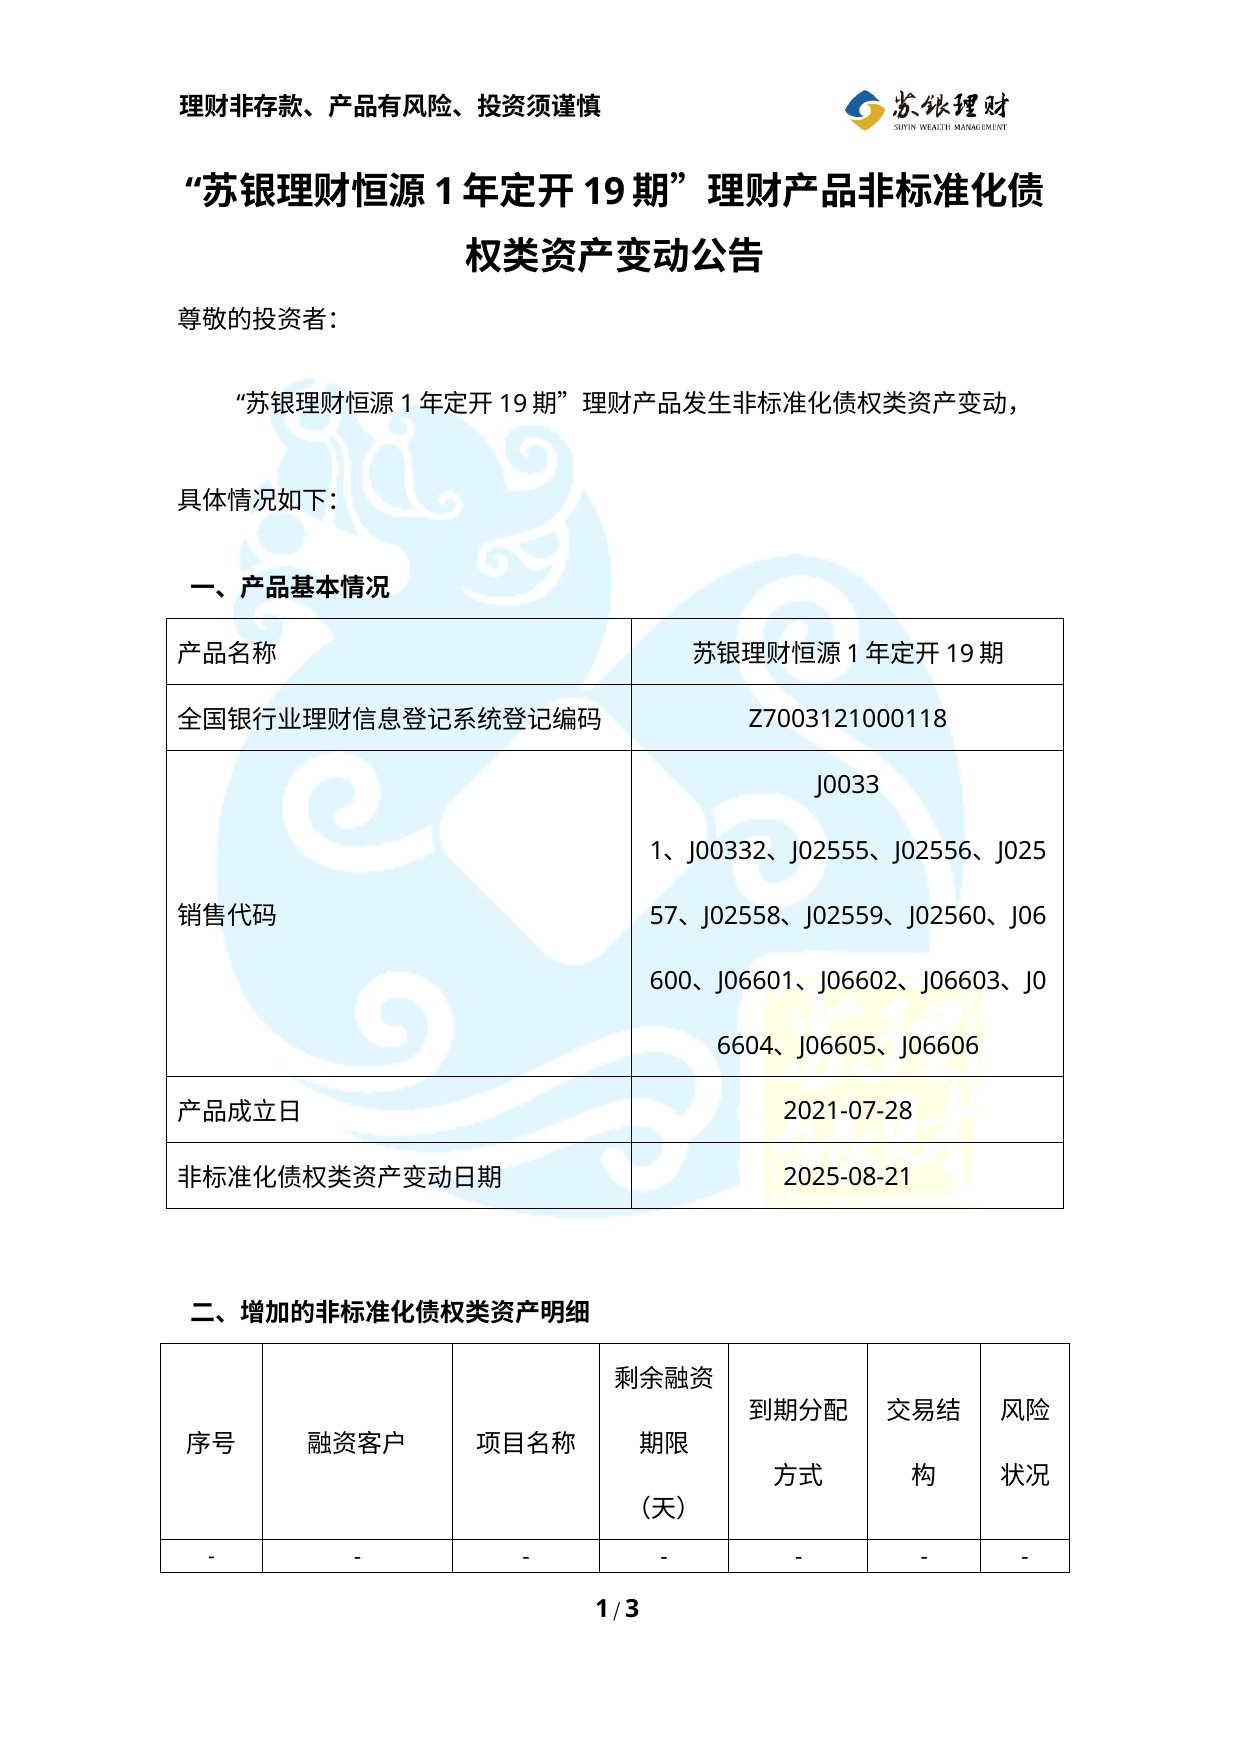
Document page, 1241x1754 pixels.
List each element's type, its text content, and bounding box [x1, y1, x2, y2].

text 尊敬的投资者： [177, 286, 1053, 351]
table_cell 2021-07-28 [632, 1077, 1063, 1142]
table_header 序号 [161, 1344, 262, 1539]
table_cell - [453, 1540, 599, 1572]
table_cell Z7003121000118 [632, 685, 1063, 750]
table_cell - [263, 1540, 452, 1572]
table_header 交易结构 [868, 1344, 980, 1539]
table_cell J00331、J00332、J02555、J02556、J02557、J02558、J02559、J02560、J06600、J06601、J06602、J06603、J06604、J06605、J06606 [632, 751, 1063, 1076]
table_header 项目名称 [453, 1344, 599, 1539]
table_cell - [868, 1540, 980, 1572]
table_cell 产品成立日 [167, 1077, 631, 1142]
table_cell - [981, 1540, 1069, 1572]
table_cell 非标准化债权类资产变动日期 [167, 1143, 631, 1208]
text “苏银理财恒源1年定开19期”理财产品非标准化债权类资产变动公告 [177, 156, 1053, 286]
subtitle 一、产品基本情况 [190, 553, 1053, 618]
table_cell 销售代码 [167, 751, 631, 1076]
table_cell - [161, 1540, 262, 1572]
table_header 产品名称 [167, 619, 631, 684]
table_header 风险状况 [981, 1344, 1069, 1539]
picture [820, 72, 1039, 143]
table_header 剩余融资期限（天） [600, 1344, 728, 1539]
table_cell - [600, 1540, 728, 1572]
table_header 到期分配方式 [729, 1344, 867, 1539]
subtitle 二、增加的非标准化债权类资产明细 [190, 1278, 1053, 1343]
table_header 融资客户 [263, 1344, 452, 1539]
table_cell 2025-08-21 [632, 1143, 1063, 1208]
text “苏银理财恒源1年定开19期”理财产品发生非标准化债权类资产变动，具体情况如下： [177, 369, 1053, 531]
table_header 苏银理财恒源1年定开19期 [632, 619, 1063, 684]
table_cell 全国银行业理财信息登记系统登记编码 [167, 685, 631, 750]
table_cell - [729, 1540, 867, 1572]
